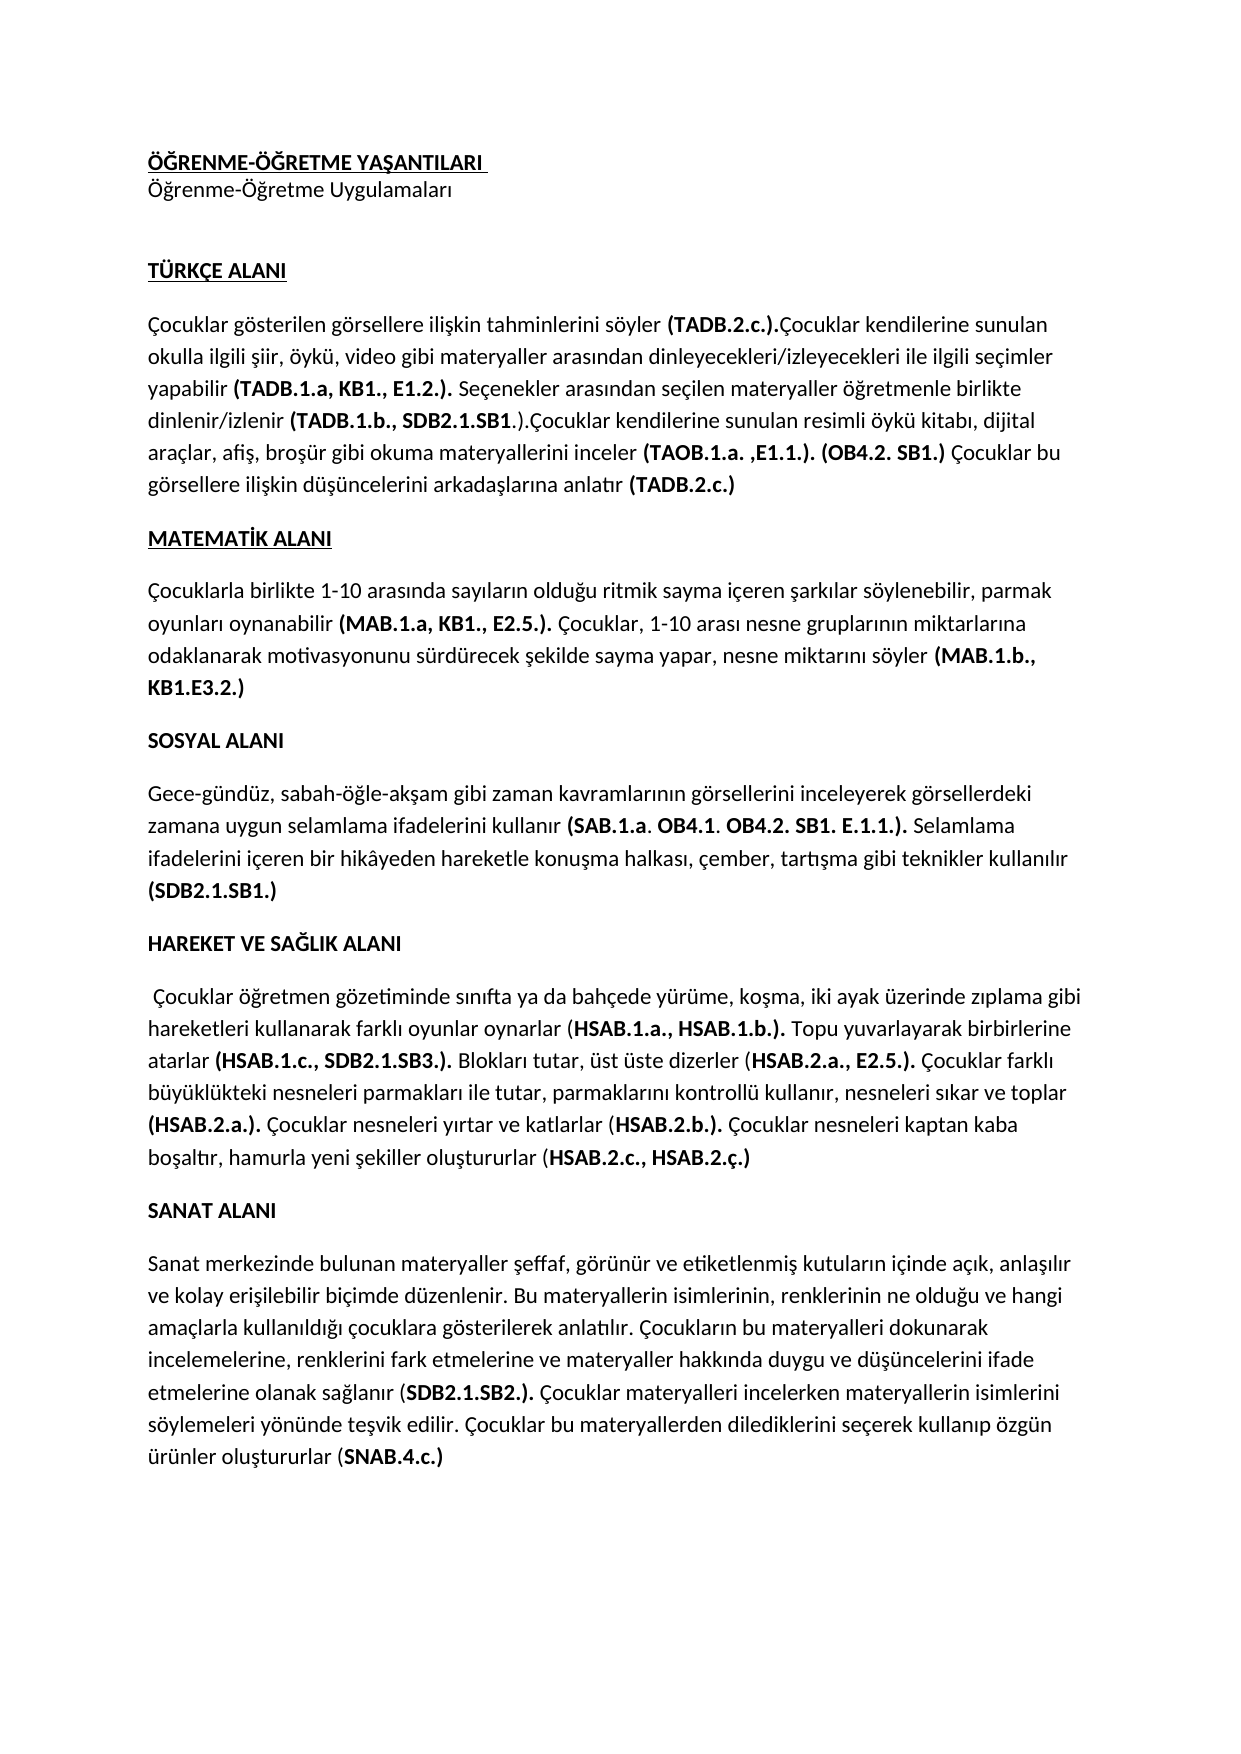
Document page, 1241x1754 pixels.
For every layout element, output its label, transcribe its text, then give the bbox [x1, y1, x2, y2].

text Çocuklar öğretmen gözetiminde sınıfta ya da bahçede yürüme, koşma, iki ayak üzerinde zıplama gibi hareketleri kullanarak farklı oyunlar oynarlar (HSAB.1.a., HSAB.1.b.). Topu yuvarlayarak birbirlerine atarlar (HSAB.1.c., SDB2.1.SB3.). Blokları tutar, üst üste dizerler (HSAB.2.a., E2.5.). Çocuklar farklı büyüklükteki nesneleri parmakları ile tutar, parmaklarını kontrollü kullanır, nesneleri sıkar ve toplar (HSAB.2.a.). Çocuklar nesneleri yırtar ve katlarlar (HSAB.2.b.). Çocuklar nesneleri kaptan kaba boşaltır, hamurla yeni şekiller oluştururlar (HSAB.2.c., HSAB.2.ç.) [148, 982, 1093, 1171]
text SANAT ALANI [148, 1196, 1093, 1224]
text SOSYAL ALANI [148, 726, 1093, 754]
text Çocuklarla birlikte 1-10 arasında sayıların olduğu ritmik sayma içeren şarkılar söylenebilir, parmak oyunları oynanabilir (MAB.1.a, KB1., E2.5.). Çocuklar, 1-10 arası nesne gruplarının miktarlarına odaklanarak motivasyonunu sürdürecek şekilde sayma yapar, nesne miktarını söyler (MAB.1.b., KB1.E3.2.) [148, 577, 1093, 701]
text Öğrenme-Öğretme Uygulamaları [148, 176, 1093, 204]
text Gece-gündüz, sabah-öğle-akşam gibi zaman kavramlarının görsellerini inceleyerek görsellerdeki zamana uygun selamlama ifadelerini kullanır (SAB.1.a. OB4.1. OB4.2. SB1. E.1.1.). Selamlama ifadelerini içeren bir hikâyeden hareketle konuşma halkası, çember, tartışma gibi teknikler kullanılır (SDB2.1.SB1.) [148, 779, 1093, 904]
text TÜRKÇE ALANI [148, 257, 1093, 285]
text Çocuklar gösterilen görsellere ilişkin tahminlerini söyler (TADB.2.c.).Çocuklar kendilerine sunulan okulla ilgili şiir, öykü, video gibi materyaller arasından dinleyecekleri/izleyecekleri ile ilgili seçimler yapabilir (TADB.1.a, KB1., E1.2.). Seçenekler arasından seçilen materyaller öğretmenle birlikte dinlenir/izlenir (TADB.1.b., SDB2.1.SB1.).Çocuklar kendilerine sunulan resimli öykü kitabı, dijital araçlar, afiş, broşür gibi okuma materyallerini inceler (TAOB.1.a. ,E1.1.). (OB4.2. SB1.) Çocuklar bu görsellere ilişkin düşüncelerini arkadaşlarına anlatır (TADB.2.c.) [148, 310, 1093, 499]
text MATEMATİK ALANI [148, 524, 1093, 552]
text HAREKET VE SAĞLIK ALANI [148, 929, 1093, 957]
text ÖĞRENME-ÖĞRETME YAŞANTILARI [148, 148, 1093, 176]
text Sanat merkezinde bulunan materyaller şeffaf, görünür ve etiketlenmiş kutuların içinde açık, anlaşılır ve kolay erişilebilir biçimde düzenlenir. Bu materyallerin isimlerinin, renklerinin ne olduğu ve hangi amaçlarla kullanıldığı çocuklara gösterilerek anlatılır. Çocukların bu materyalleri dokunarak incelemelerine, renklerini fark etmelerine ve materyaller hakkında duygu ve düşüncelerini ifade etmelerine olanak sağlanır (SDB2.1.SB2.). Çocuklar materyalleri incelerken materyallerin isimlerini söylemeleri yönünde teşvik edilir. Çocuklar bu materyallerden dilediklerini seçerek kullanıp özgün ürünler oluştururlar (SNAB.4.c.) [148, 1249, 1093, 1470]
